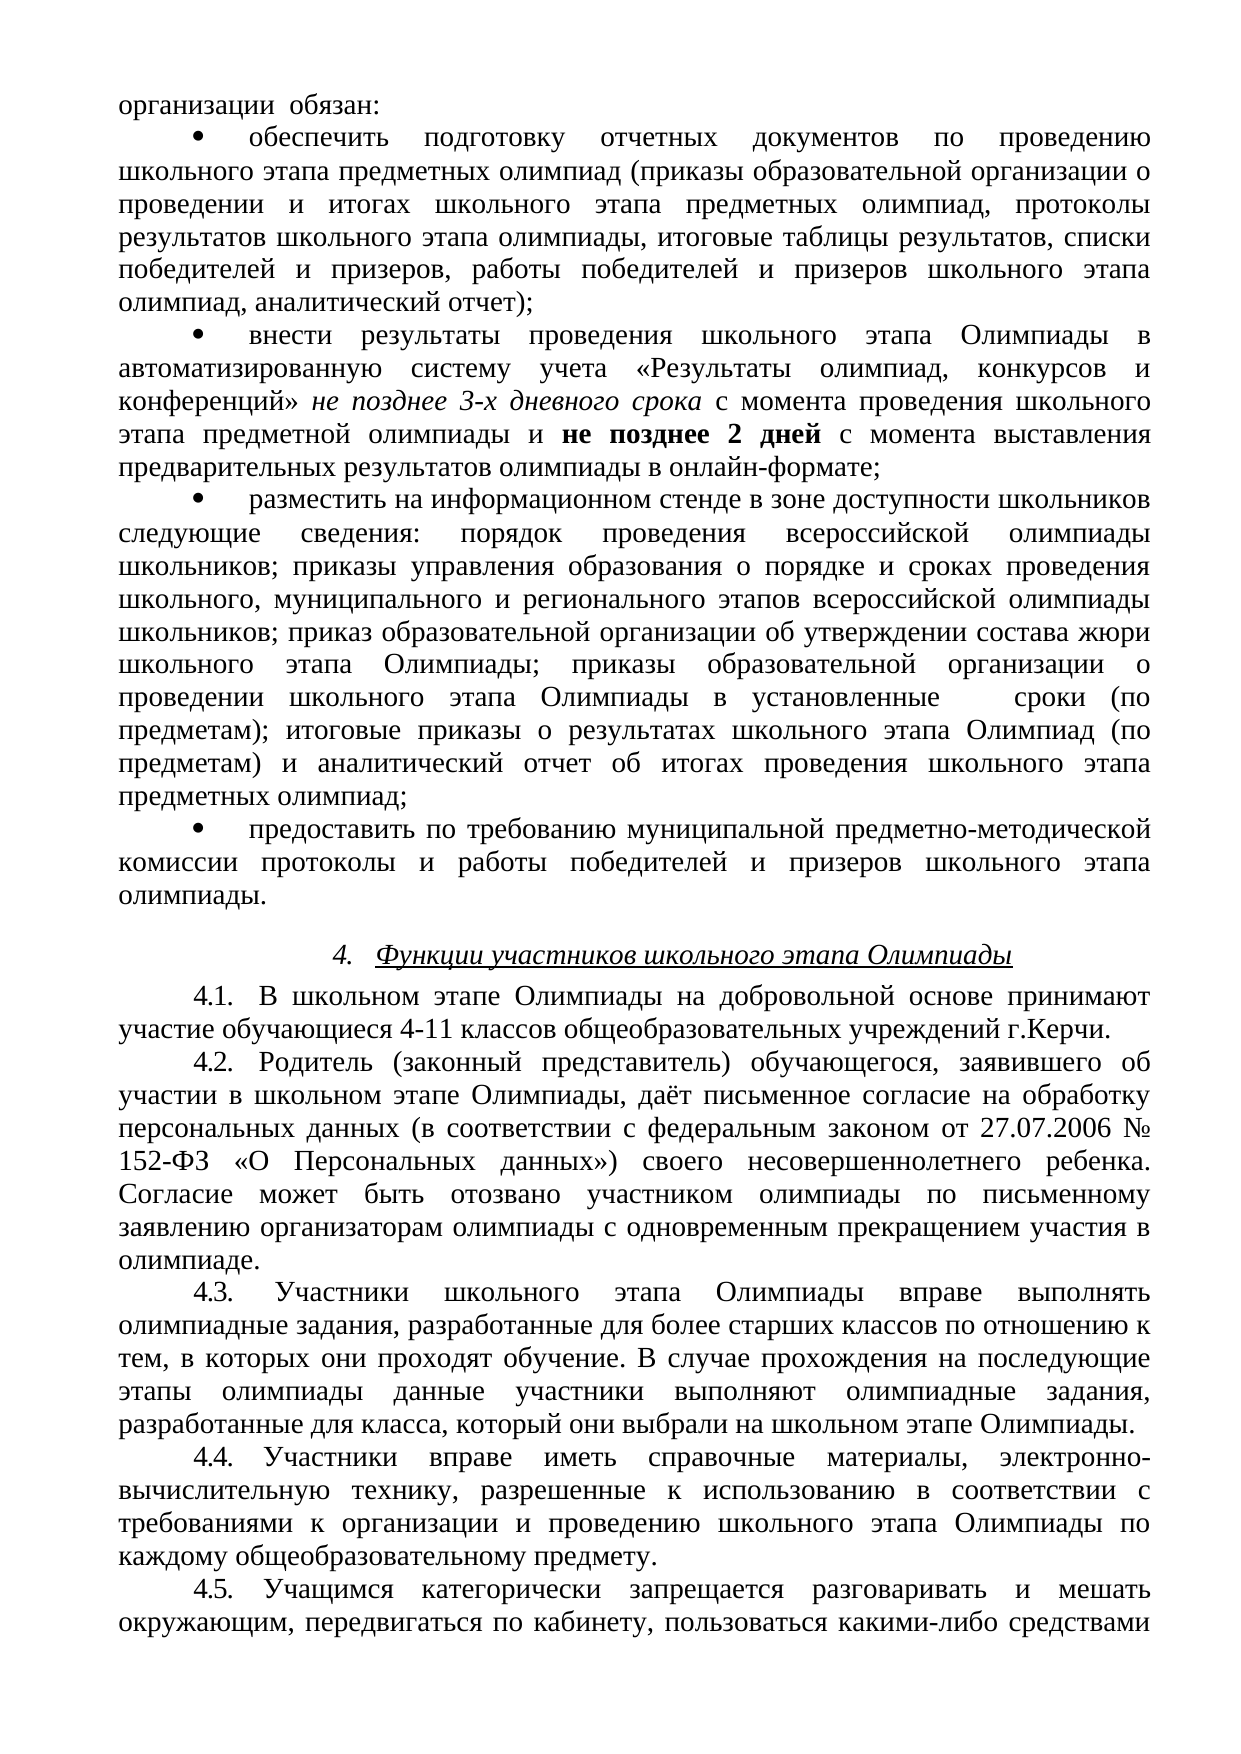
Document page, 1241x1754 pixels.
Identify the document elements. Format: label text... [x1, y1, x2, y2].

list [118, 1572, 1152, 1638]
list Функции участников школьного этапа Олимпиады [118, 938, 1152, 972]
list разместить на информационном стенде в зоне доступности школьников следующие сведения: порядок проведения всероссийской олимпиады школьников; приказы управления образования о порядке и сроках проведения школьного, муниципального и регионального этапов всероссийской олимпиады школьников; приказ образовательной организации об утверждении состава жюри школьного этапа Олимпиады; приказы образовательной организации о проведении школьного этапа Олимпиады в установленные сроки (по предметам); итоговые приказы о результатах школьного этапа Олимпиад (по предметам) и аналитический отчет об итогах проведения школьного этапа предметных олимпиад; [118, 483, 1152, 812]
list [118, 89, 1152, 121]
list В школьном этапе Олимпиады на добровольной основе принимают участие обучающиеся 4-11 классов общеобразовательных учреждений г.Керчи. [118, 978, 1152, 1045]
list внести результаты проведения школьного этапа Олимпиады в автоматизированную систему учета «Результаты олимпиад, конкурсов и конференций» не позднее 3-х дневного срока с момента проведения школьного этапа предметной олимпиады и не позднее 2 дней с момента выставления предварительных результатов олимпиады в онлайн-формате; [118, 318, 1152, 483]
list Участники школьного этапа Олимпиады вправе выполнять олимпиадные задания, разработанные для более старших классов по отношению к тем, в которых они проходят обучение. В случае прохождения на последующие этапы олимпиады данные участники выполняют олимпиадные задания, разработанные для класса, который они выбрали на школьном этапе Олимпиады. [118, 1275, 1152, 1440]
list обеспечить подготовку отчетных документов по проведению школьного этапа предметных олимпиад (приказы образовательной организации о проведении и итогах школьного этапа предметных олимпиад, протоколы результатов школьного этапа олимпиады, итоговые таблицы результатов, списки победителей и призеров, работы победителей и призеров школьного этапа олимпиад, аналитический отчет); [118, 121, 1152, 318]
list Родитель (законный представитель) обучающегося, заявившего об участии в школьном этапе Олимпиады, даёт письменное согласие на обработку персональных данных (в соответствии с федеральным законом от 27.07.2006 № 152-ФЗ «О Персональных данных») своего несовершеннолетнего ребенка. Согласие может быть отозвано участником олимпиады по письменному заявлению организаторам олимпиады с одновременным прекращением участия в олимпиаде. [118, 1045, 1152, 1275]
list предоставить по требованию муниципальной предметно-методической комиссии протоколы и работы победителей и призеров школьного этапа олимпиады. [118, 812, 1152, 911]
list Участники вправе иметь справочные материалы, электронно- вычислительную технику, разрешенные к использованию в соответствии с требованиями к организации и проведению школьного этапа Олимпиады по каждому общеобразовательному предмету. [118, 1440, 1152, 1572]
